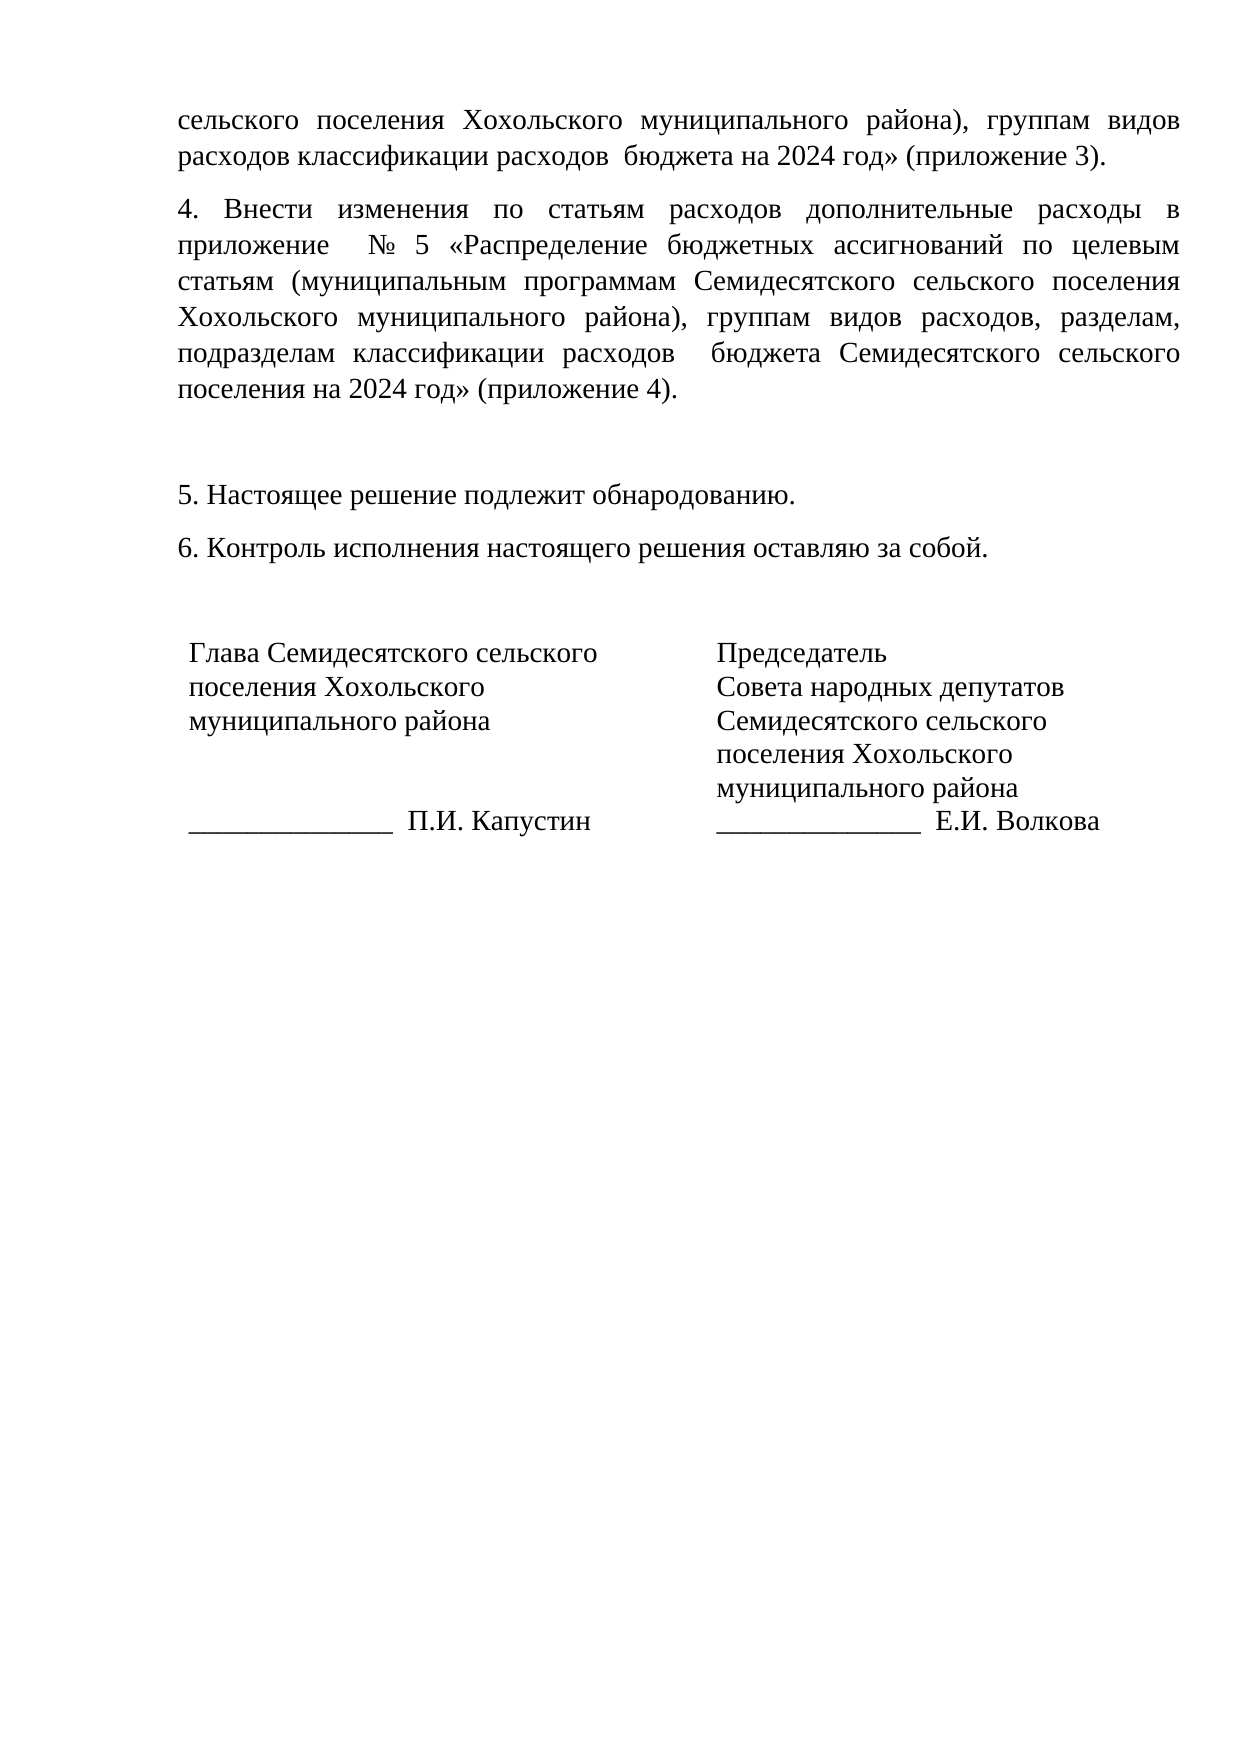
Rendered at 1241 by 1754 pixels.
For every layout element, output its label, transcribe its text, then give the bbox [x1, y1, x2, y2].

table_header Председатель Совета народных депутатов Семидесятского сельского поселения Хохольского муниципального района ______________ Е.И. Волкова [705, 636, 1182, 837]
text 4. Внести изменения по статьям расходов дополнительные расходы в приложение № 5 «Распределение бюджетных ассигнований по целевым статьям (муниципальным программам Семидесятского сельского поселения Хохольского муниципального района), группам видов расходов, разделам, подразделам классификации расходов бюджета Семидесятского сельского поселения на 2024 год» (приложение 4). [177, 191, 1181, 405]
text 6. Контроль исполнения настоящего решения оставляю за собой. [177, 530, 1181, 563]
table_header Глава Семидесятского сельского поселения Хохольского муниципального района ______________ П.И. Капустин [177, 636, 705, 837]
text 5. Настоящее решение подлежит обнародованию. [177, 477, 1181, 511]
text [177, 102, 1181, 172]
